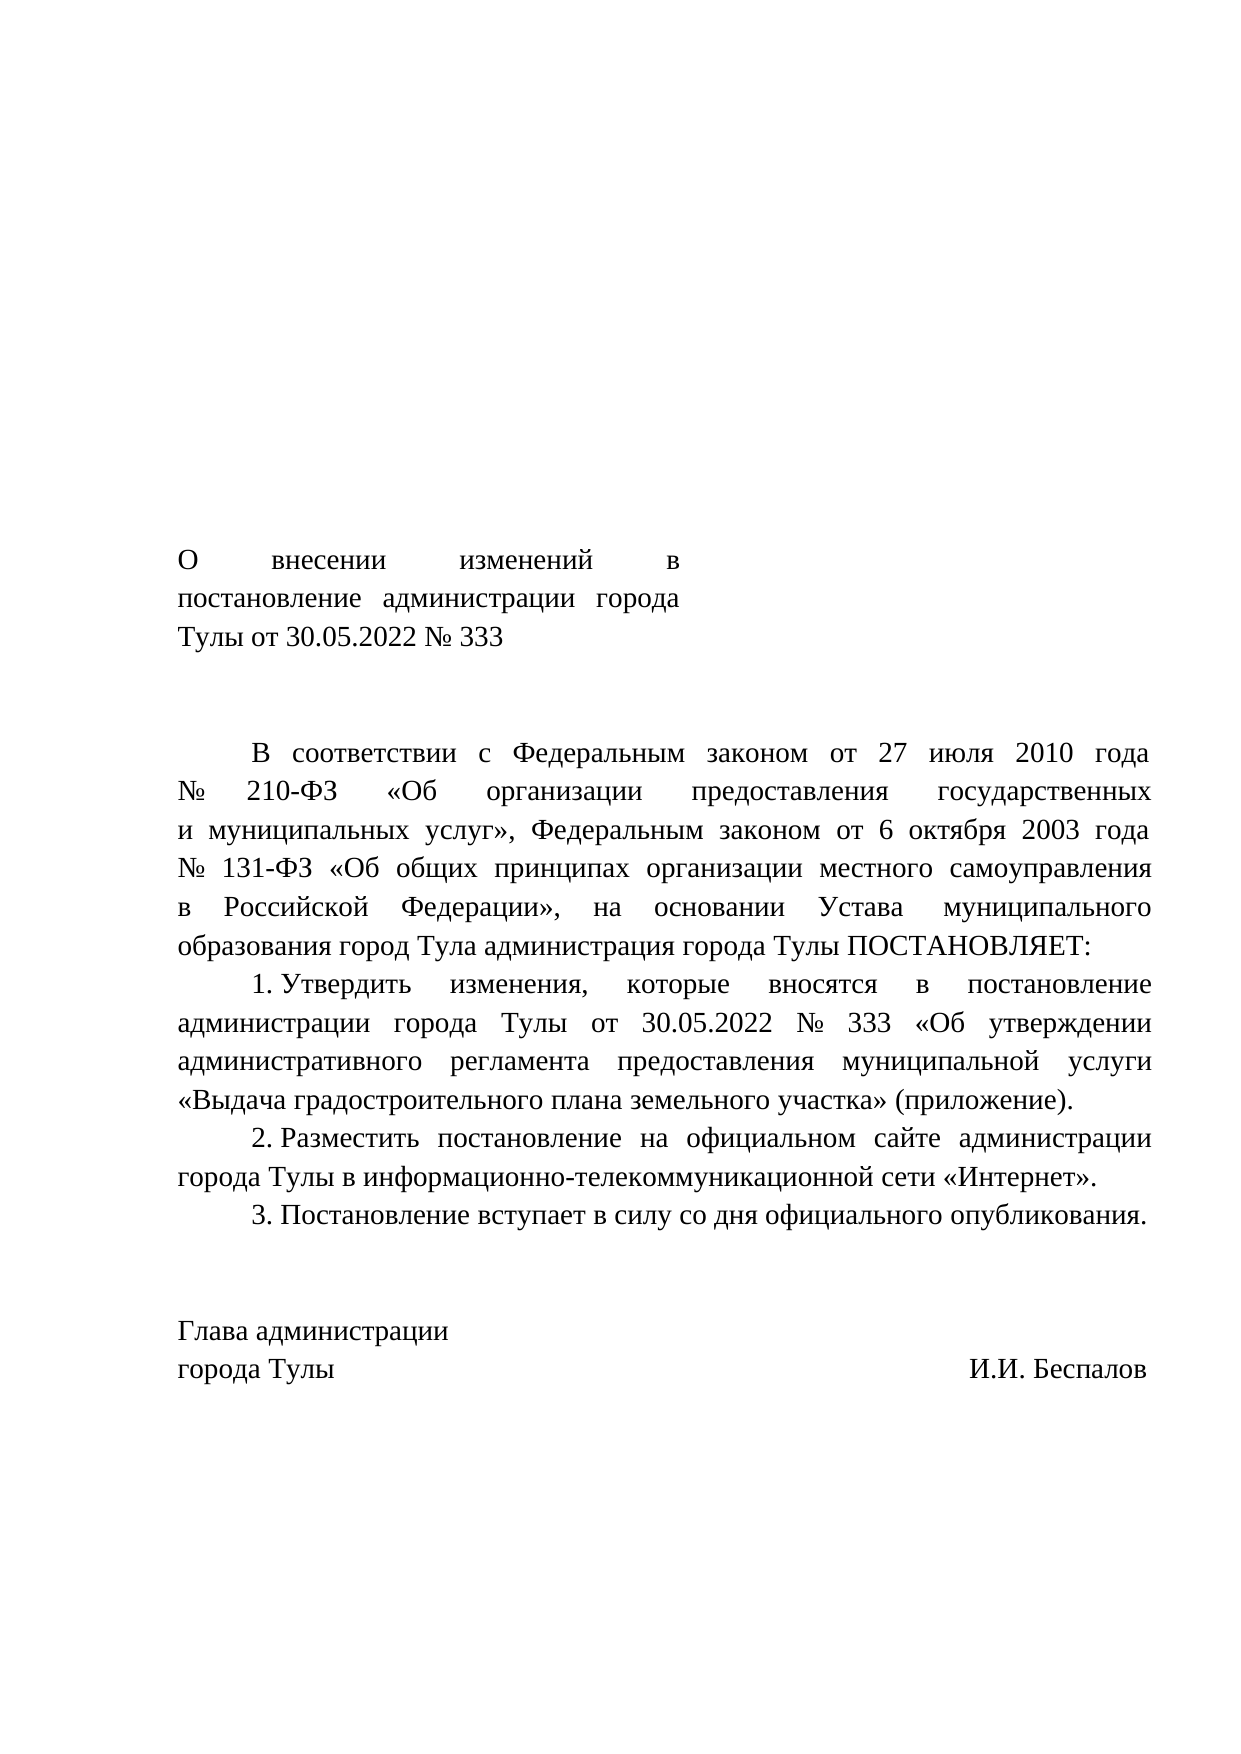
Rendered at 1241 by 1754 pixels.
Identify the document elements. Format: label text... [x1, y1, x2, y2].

text В соответствии с Федеральным законом от 27 июля 2010 года [251, 735, 1169, 768]
list Разместить постановление на официальном сайте администрации города Тулы в информационно-телекоммуникационной сети «Интернет». [177, 1120, 1152, 1192]
text О внесении изменений в постановление администрации города Тулы от 30.05.2022 № 333 [177, 542, 680, 653]
list Постановление вступает в силу со дня официального опубликования. [251, 1197, 1169, 1231]
text № 210-ФЗ «Об организации предоставления государственных и муниципальных услуг», Федеральным законом от 6 октября 2003 года [177, 773, 1152, 846]
text № 131-ФЗ «Об общих принципах организации местного самоуправления в Российской Федерации», на основании Устава муниципального образования город Тула администрация города Тулы ПОСТАНОВЛЯЕТ: [177, 851, 1152, 961]
text города Тулы И.И. Беспалов [177, 1352, 1169, 1385]
text Глава администрации [177, 1313, 1169, 1347]
list Утвердить изменения, которые вносятся в постановление администрации города Тулы от 30.05.2022 № 333 «Об утверждении административного регламента предоставления муниципальной услуги «Выдача градостроительного плана земельного участка» (приложение). [177, 966, 1152, 1115]
